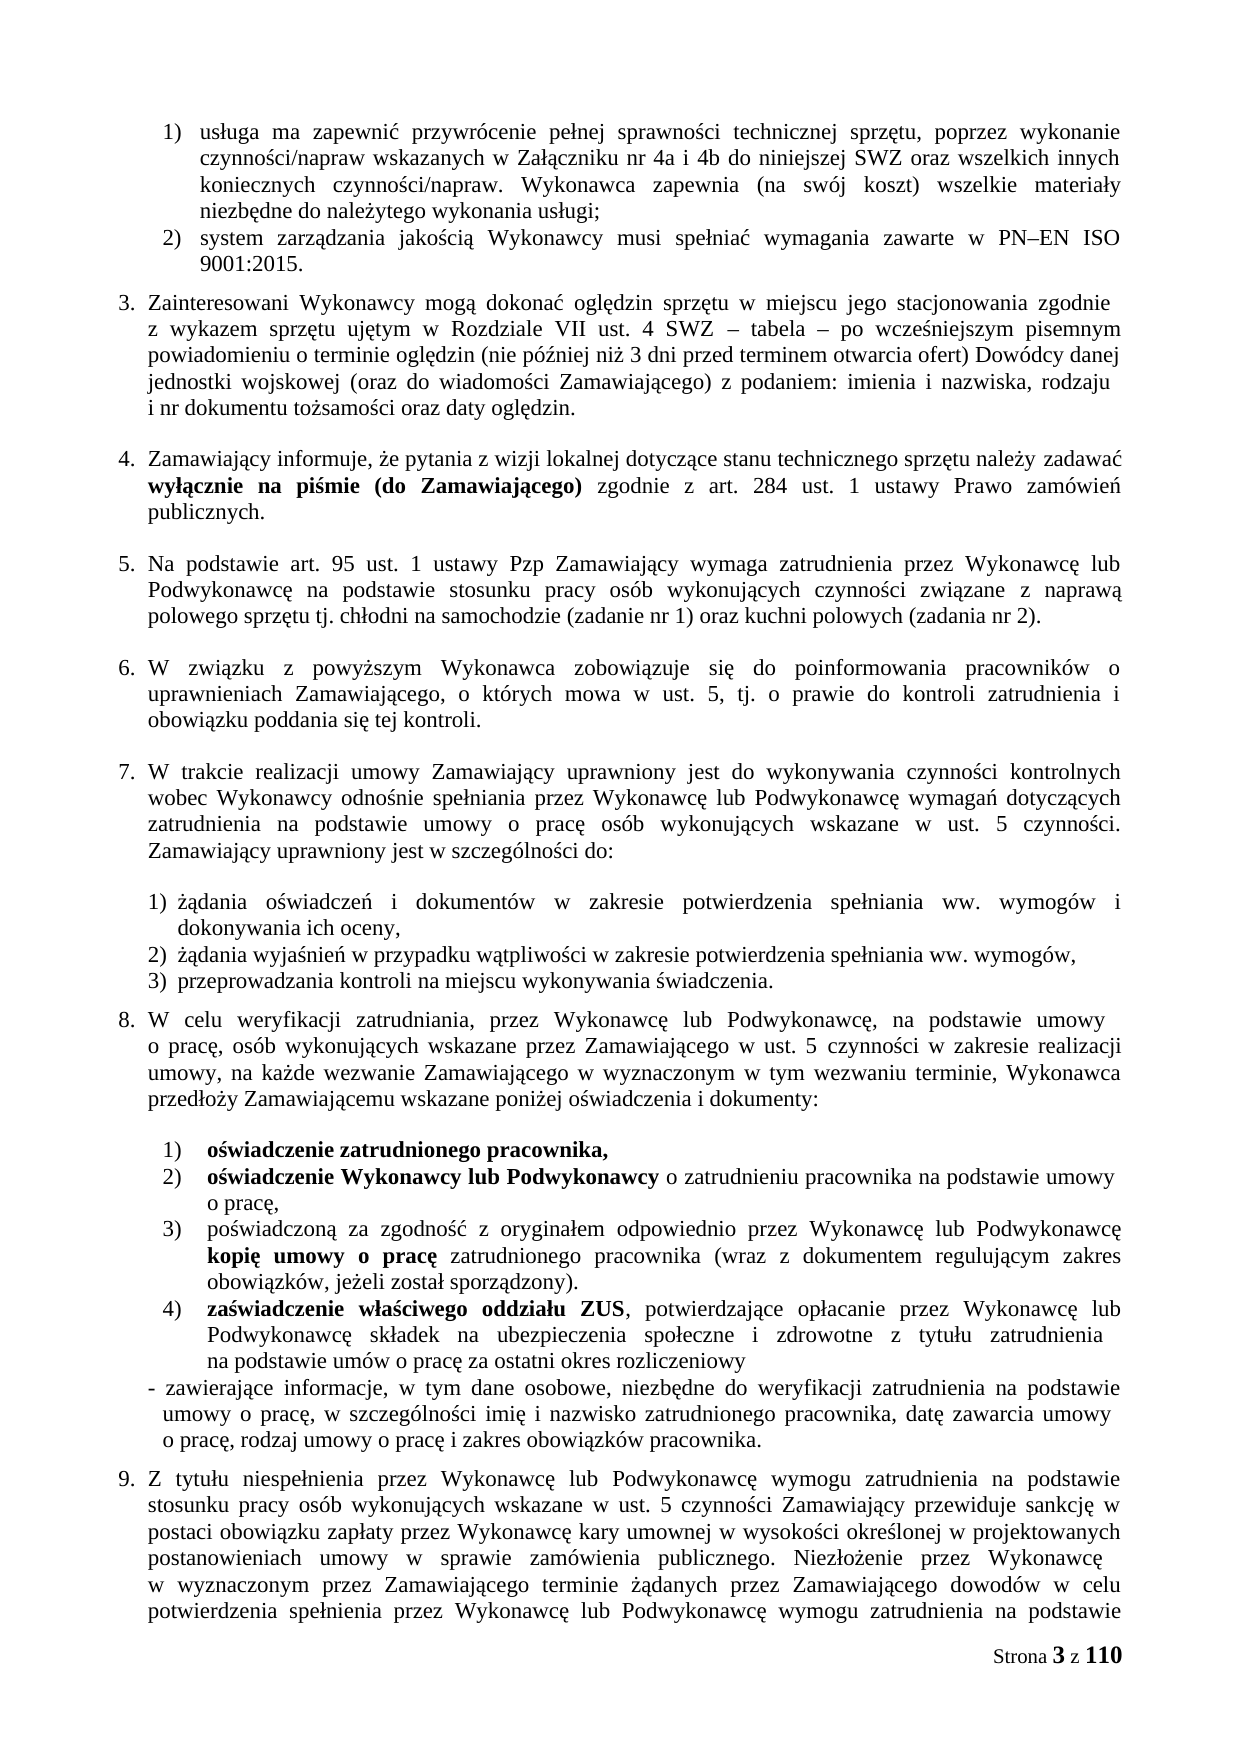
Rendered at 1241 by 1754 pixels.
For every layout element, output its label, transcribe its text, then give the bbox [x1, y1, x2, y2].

list żądania wyjaśnień w przypadku wątpliwości w zakresie potwierdzenia spełniania ww. wymogów, [148, 941, 1122, 967]
list system zarządzania jakością Wykonawcy musi spełniać wymagania zawarte w PN–EN ISO 9001:2015. [162, 223, 1122, 276]
list W trakcie realizacji umowy Zamawiający uprawniony jest do wykonywania czynności kontrolnych wobec Wykonawcy odnośnie spełniania przez Wykonawcę lub Podwykonawcę wymagań dotyczących zatrudnienia na podstawie umowy o pracę osób wykonujących wskazane w ust. 5 czynności. Zamawiający uprawniony jest w szczególności do: [118, 758, 1122, 863]
list przeprowadzania kontroli na miejscu wykonywania świadczenia. [148, 967, 1122, 993]
list usługa ma zapewnić przywrócenie pełnej sprawności technicznej sprzętu, poprzez wykonanie czynności/napraw wskazanych w Załączniku nr 4a i 4b do niniejszej SWZ oraz wszelkich innych koniecznych czynności/napraw. Wykonawca zapewnia (na swój koszt) wszelkie materiały niezbędne do należytego wykonania usługi; [162, 118, 1122, 223]
list Zamawiający informuje, że pytania z wizji lokalnej dotyczące stanu technicznego sprzętu należy zadawać wyłącznie na piśmie (do Zamawiającego) zgodnie z art. 284 ust. 1 ustawy Prawo zamówień publicznych. [118, 446, 1122, 524]
list oświadczenie zatrudnionego pracownika, [162, 1136, 1122, 1163]
list oświadczenie Wykonawcy lub Podwykonawcy o zatrudnieniu pracownika na podstawie umowy o pracę, [162, 1163, 1122, 1216]
list W celu weryfikacji zatrudniania, przez Wykonawcę lub Podwykonawcę, na podstawie umowy o pracę, osób wykonujących wskazane przez Zamawiającego w ust. 5 czynności w zakresie realizacji umowy, na każde wezwanie Zamawiającego w wyznaczonym w tym wezwaniu terminie, Wykonawca przedłoży Zamawiającemu wskazane poniżej oświadczenia i dokumenty: [118, 1006, 1122, 1111]
list poświadczoną za zgodność z oryginałem odpowiednio przez Wykonawcę lub Podwykonawcę kopię umowy o pracę zatrudnionego pracownika (wraz z dokumentem regulującym zakres obowiązków, jeżeli został sporządzony). [162, 1216, 1122, 1294]
list Zainteresowani Wykonawcy mogą dokonać oględzin sprzętu w miejscu jego stacjonowania zgodnie z wykazem sprzętu ujętym w Rozdziale VII ust. 4 SWZ – tabela – po wcześniejszym pisemnym powiadomieniu o terminie oględzin (nie później niż 3 dni przed terminem otwarcia ofert) Dowódcy danej jednostki wojskowej (oraz do wiadomości Zamawiającego) z podaniem: imienia i nazwiska, rodzaju i nr dokumentu tożsamości oraz daty oględzin. [118, 289, 1122, 421]
list zaświadczenie właściwego oddziału ZUS, potwierdzające opłacanie przez Wykonawcę lub Podwykonawcę składek na ubezpieczenia społeczne i zdrowotne z tytułu zatrudnienia na podstawie umów o pracę za ostatni okres rozliczeniowy [162, 1294, 1122, 1374]
list W związku z powyższym Wykonawca zobowiązuje się do poinformowania pracowników o uprawnieniach Zamawiającego, o których mowa w ust. 5, tj. o prawie do kontroli zatrudnienia i obowiązku poddania się tej kontroli. [118, 654, 1122, 733]
list żądania oświadczeń i dokumentów w zakresie potwierdzenia spełniania ww. wymogów i dokonywania ich oceny, [148, 888, 1122, 941]
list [118, 1465, 1122, 1623]
list Na podstawie art. 95 ust. 1 ustawy Pzp Zamawiający wymaga zatrudnienia przez Wykonawcę lub Podwykonawcę na podstawie stosunku pracy osób wykonujących czynności związane z naprawą polowego sprzętu tj. chłodni na samochodzie (zadanie nr 1) oraz kuchni polowych (zadania nr 2). [118, 549, 1122, 629]
text - zawierające informacje, w tym dane osobowe, niezbędne do weryfikacji zatrudnienia na podstawie umowy o pracę, w szczególności imię i nazwisko zatrudnionego pracownika, datę zawarcia umowy o pracę, rodzaj umowy o pracę i zakres obowiązków pracownika. [148, 1374, 1122, 1453]
